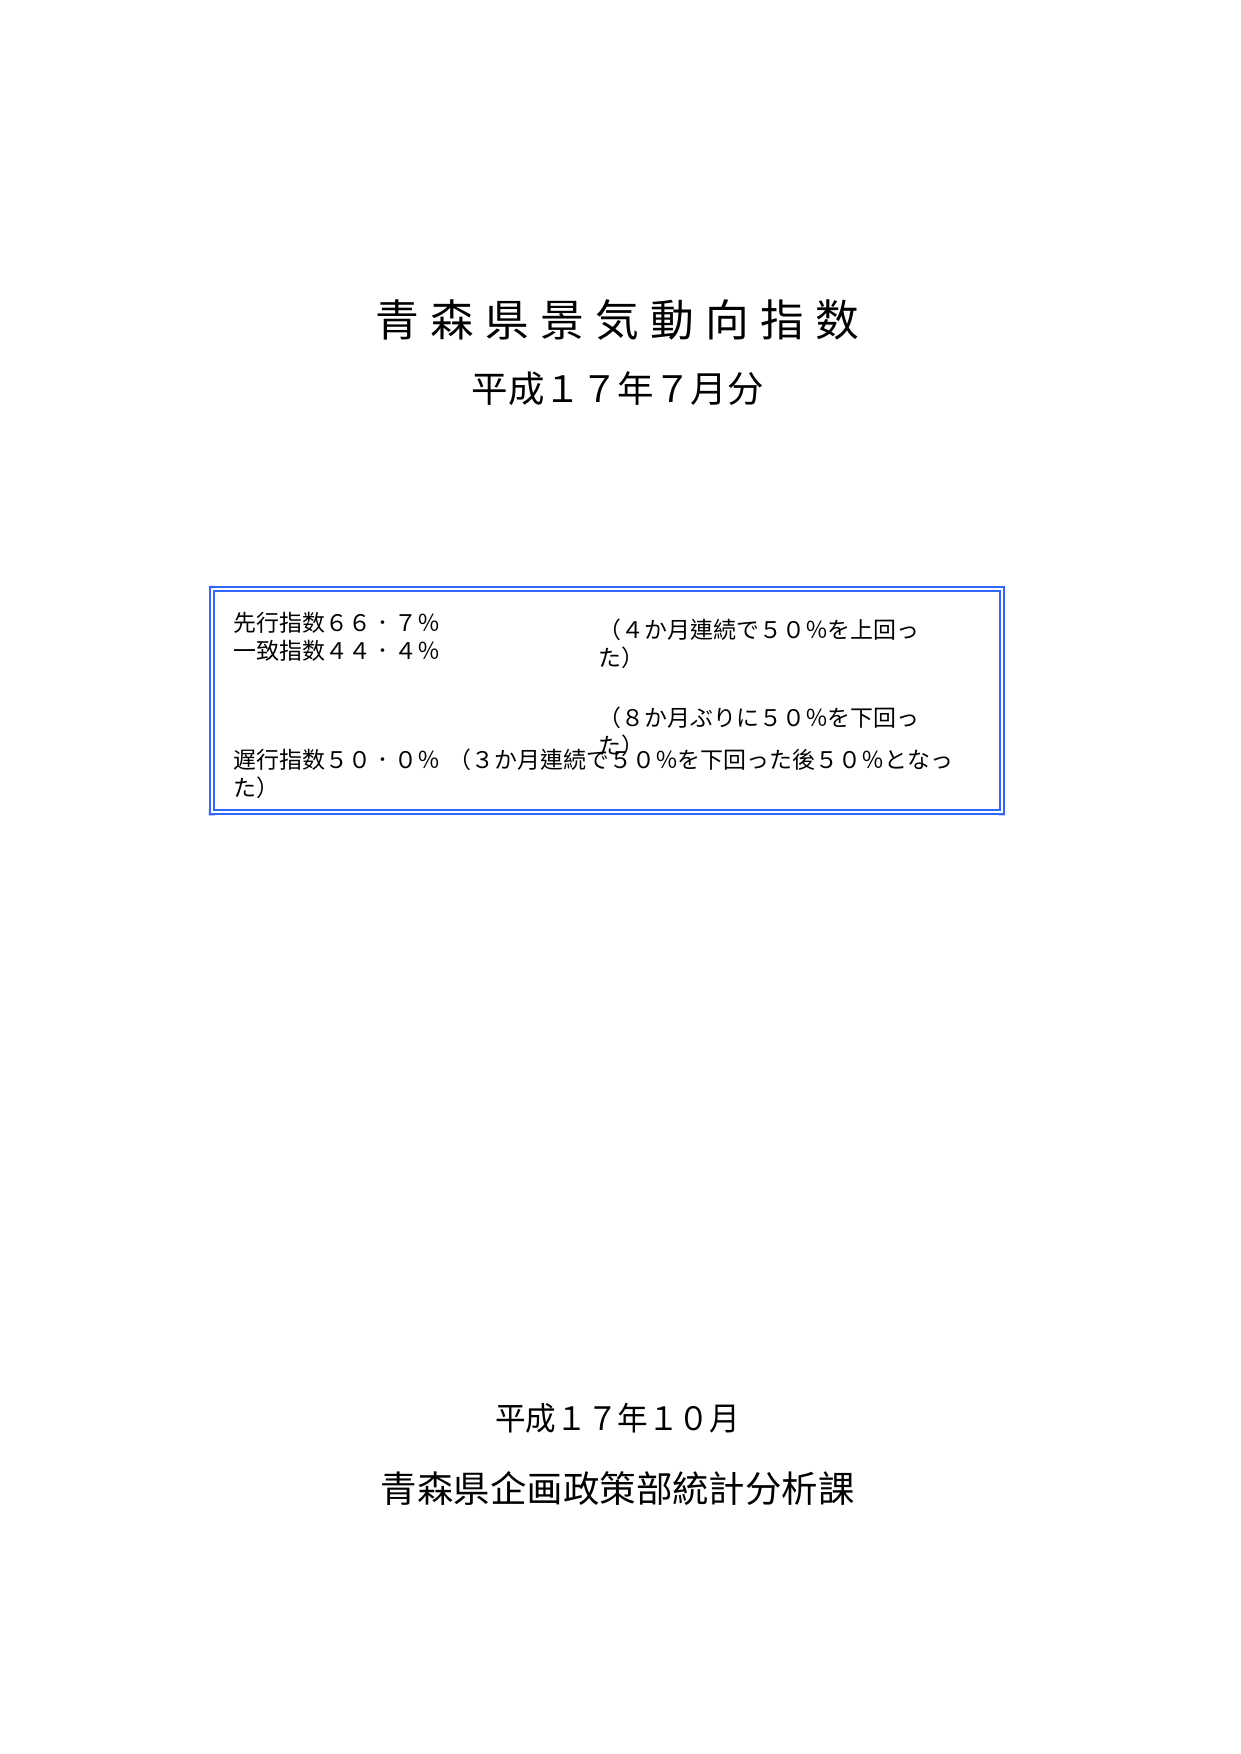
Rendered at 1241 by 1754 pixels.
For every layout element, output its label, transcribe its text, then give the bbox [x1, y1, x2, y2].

text 青 森 県 景 気 動 向 指 数 [106, 290, 1128, 350]
text 青森県企画政策部統計分析課 [106, 1464, 1129, 1513]
text 平成１７年１０月 [106, 1396, 1128, 1439]
text 平成１７年７月分 [106, 363, 1129, 413]
